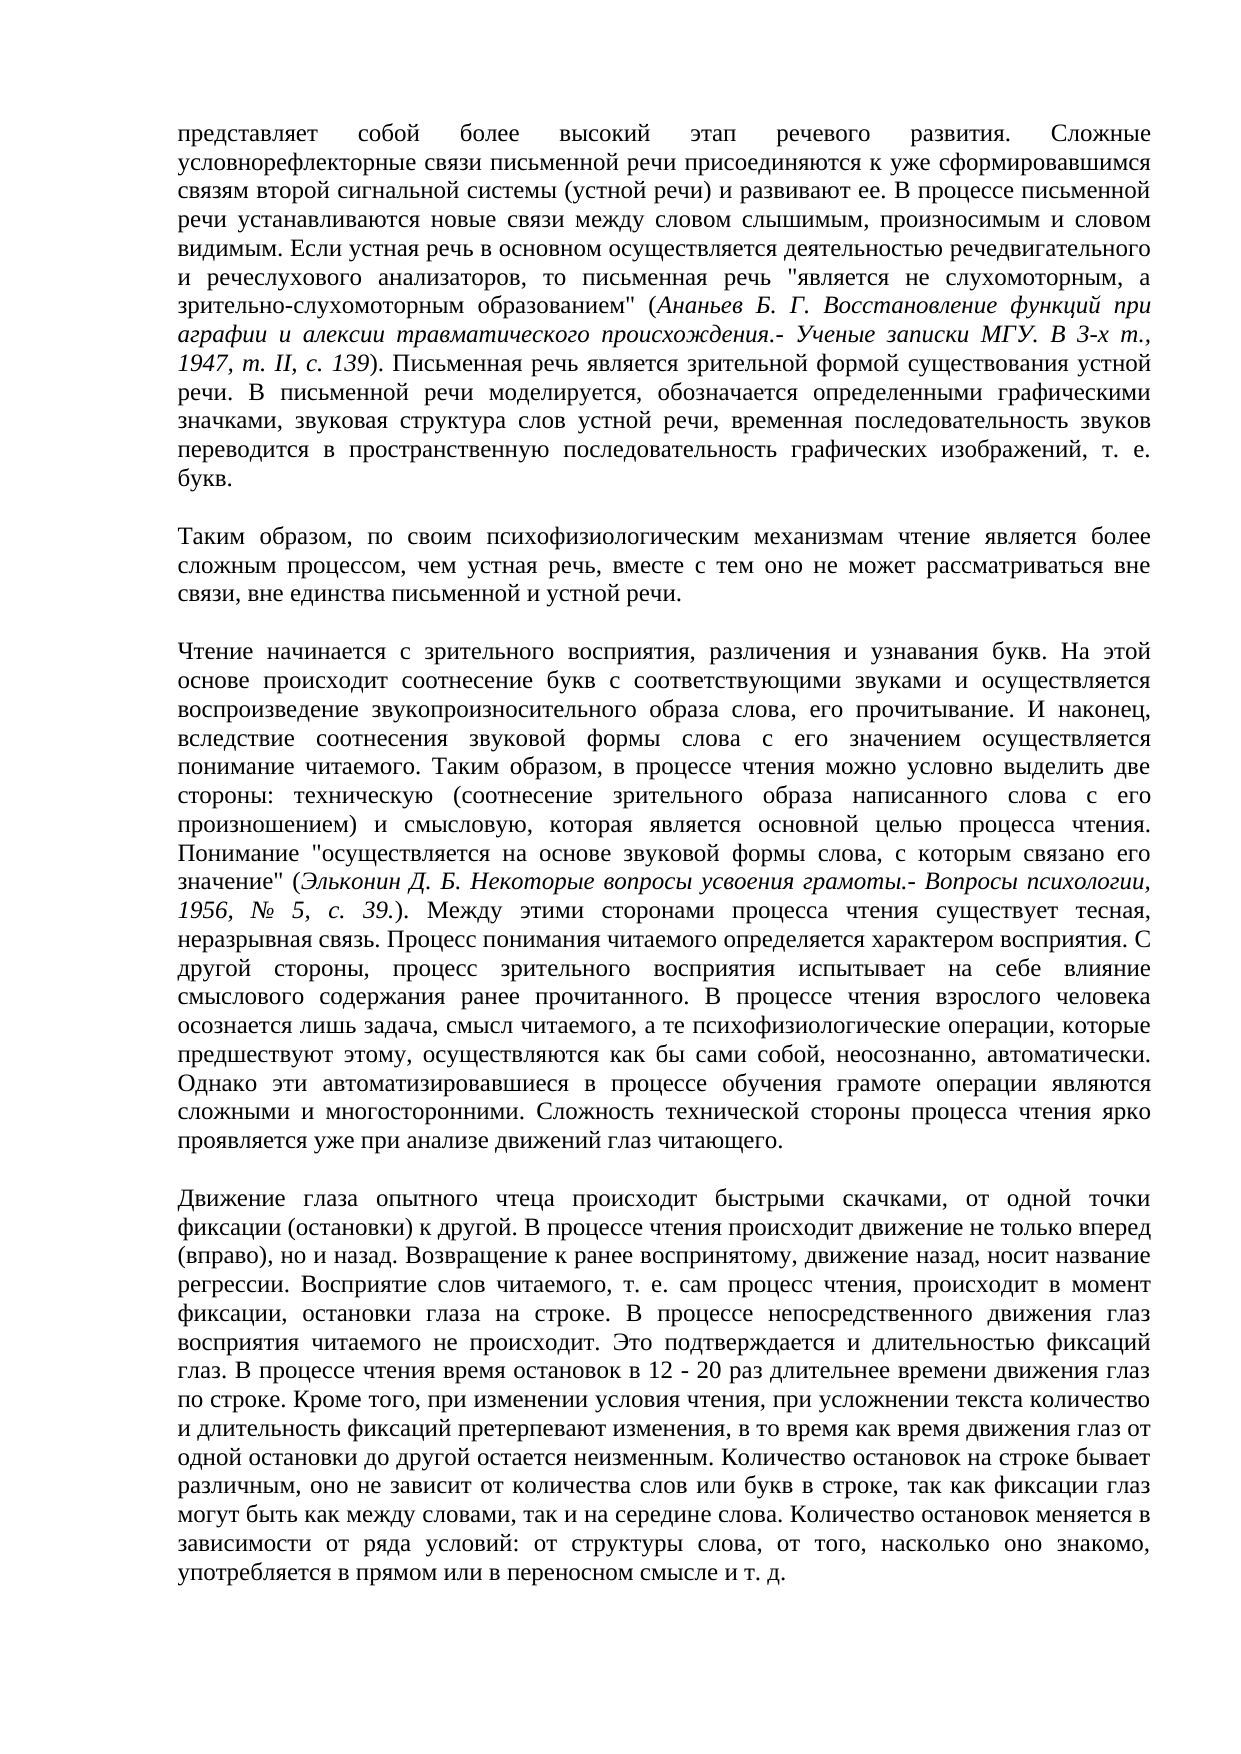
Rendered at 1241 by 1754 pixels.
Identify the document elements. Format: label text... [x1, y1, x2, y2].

text Движение глаза опытного чтеца происходит быстрыми скачками, от одной точки фиксации (остановки) к другой. В процессе чтения происходит движение не только вперед (вправо), но и назад. Возвращение к ранее воспринятому, движение назад, носит название регрессии. Восприятие слов читаемого, т. е. сам процесс чтения, происходит в момент фиксации, остановки глаза на строке. В процессе непосредственного движения глаз восприятия читаемого не происходит. Это подтверждается и длительностью фиксаций глаз. В процессе чтения время остановок в 12 - 20 раз длительнее времени движения глаз по строке. Кроме того, при изменении условия чтения, при усложнении текста количество и длительность фиксаций претерпевают изменения, в то время как время движения глаз от одной остановки до другой остается неизменным. Количество остановок на строке бывает различным, оно не зависит от количества слов или букв в строке, так как фиксации глаз могут быть как между словами, так и на середине слова. Количество остановок меняется в зависимости от ряда условий: от структуры слова, от того, насколько оно знакомо, употребляется в прямом или в переносном смысле и т. д. [177, 1183, 1152, 1586]
text Таким образом, по своим психофизиологическим механизмам чтение является более сложным процессом, чем устная речь, вместе с тем оно не может рассматриваться вне связи, вне единства письменной и устной речи. [177, 521, 1152, 607]
text Чтение начинается с зрительного восприятия, различения и узнавания букв. На этой основе происходит соотнесение букв с соответствующими звуками и осуществляется воспроизведение звукопроизносительного образа слова, его прочитывание. И наконец, вследствие соотнесения звуковой формы слова с его значением осуществляется понимание читаемого. Таким образом, в процессе чтения можно условно выделить две стороны: техническую (соотнесение зрительного образа написанного слова с его произношением) и смысловую, которая является основной целью процесса чтения. Понимание "осуществляется на основе звуковой формы слова, с которым связано его значение" (Эльконин Д. Б. Некоторые вопросы усвоения грамоты.- Вопросы психологии, 1956, № 5, с. 39.). Между этими сторонами процесса чтения существует тесная, неразрывная связь. Процесс понимания читаемого определяется характером восприятия. С другой стороны, процесс зрительного восприятия испытывает на себе влияние смыслового содержания ранее прочитанного. В процессе чтения взрослого человека осознается лишь задача, смысл читаемого, а те психофизиологические операции, которые предшествуют этому, осуществляются как бы сами собой, неосознанно, автоматически. Однако эти автоматизировавшиеся в процессе обучения грамоте операции являются сложными и многосторонними. Сложность технической стороны процесса чтения ярко проявляется уже при анализе движений глаз читающего. [177, 636, 1152, 1154]
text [177, 118, 1152, 492]
